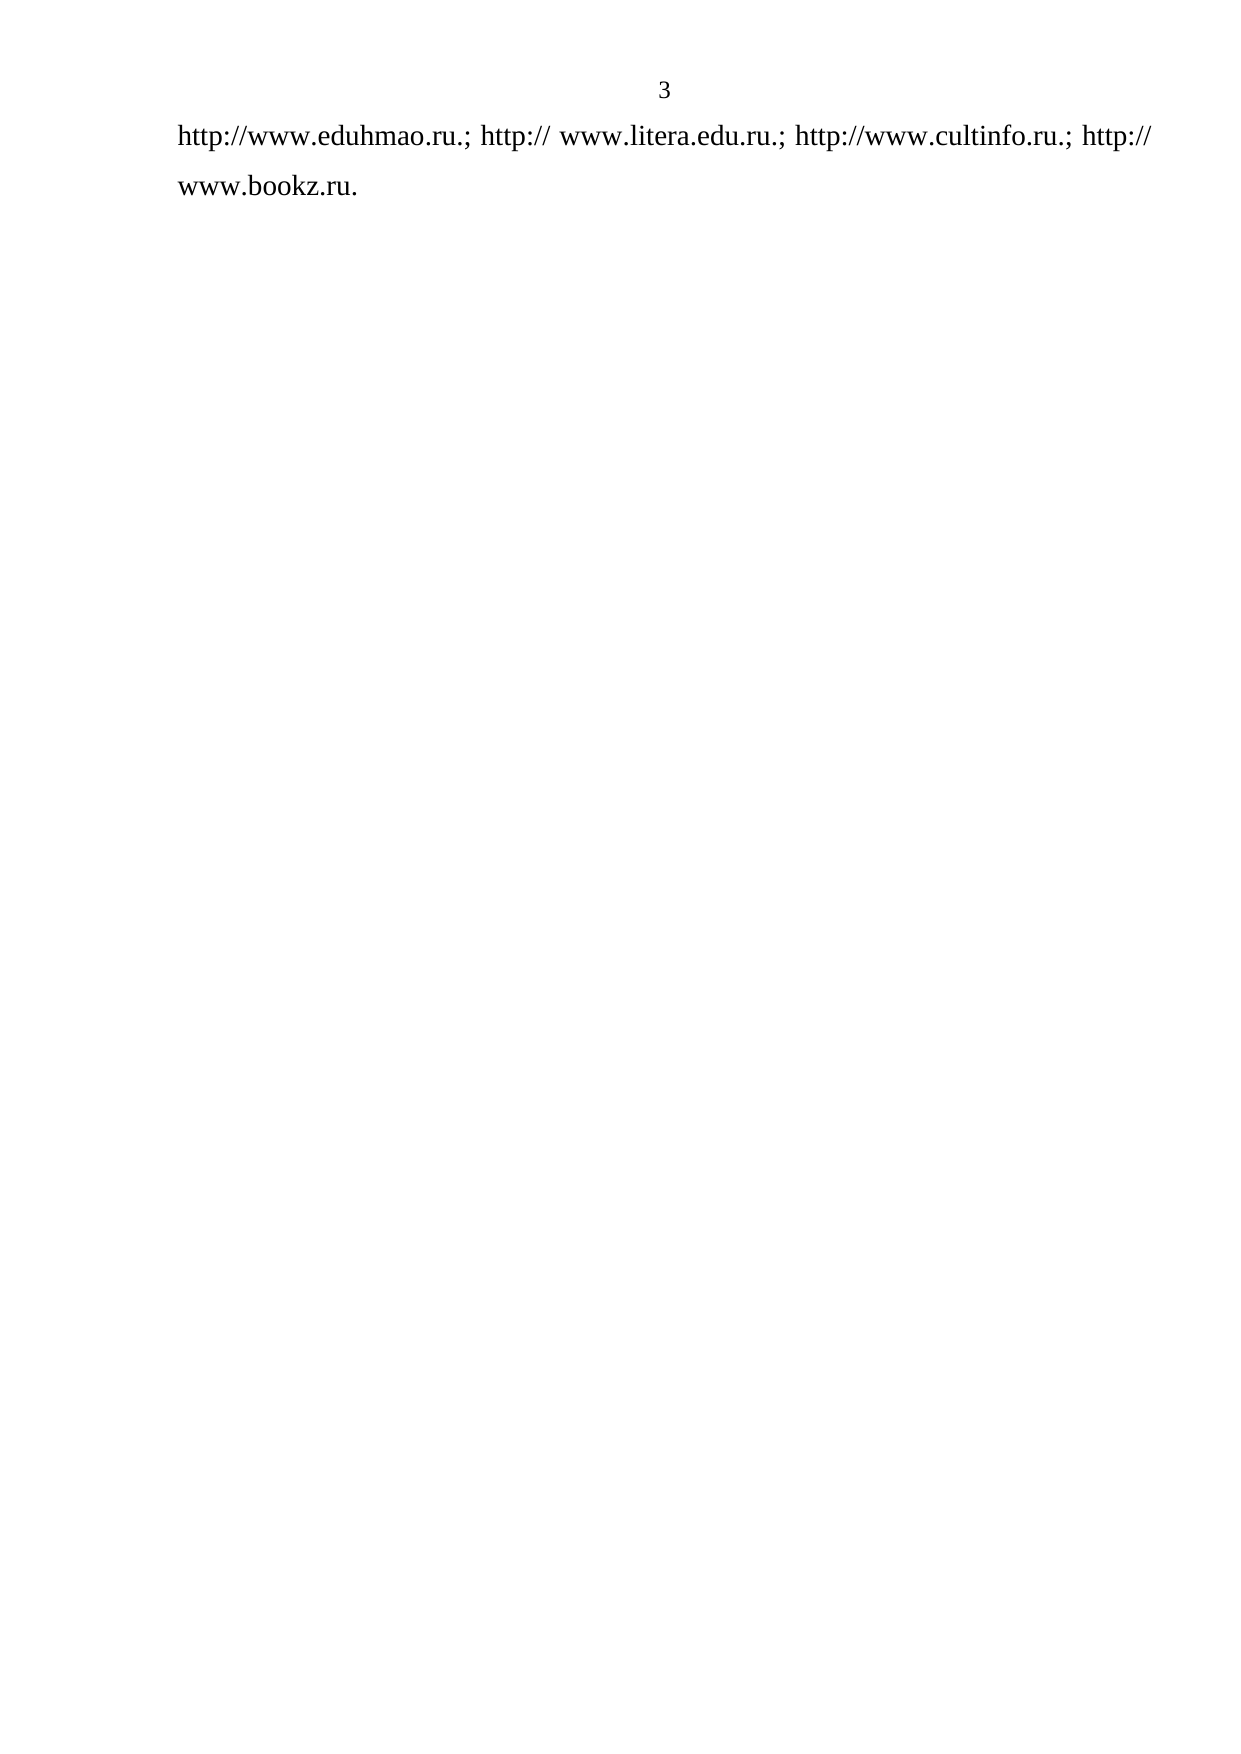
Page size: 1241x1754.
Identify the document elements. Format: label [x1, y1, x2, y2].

text [177, 118, 1152, 202]
